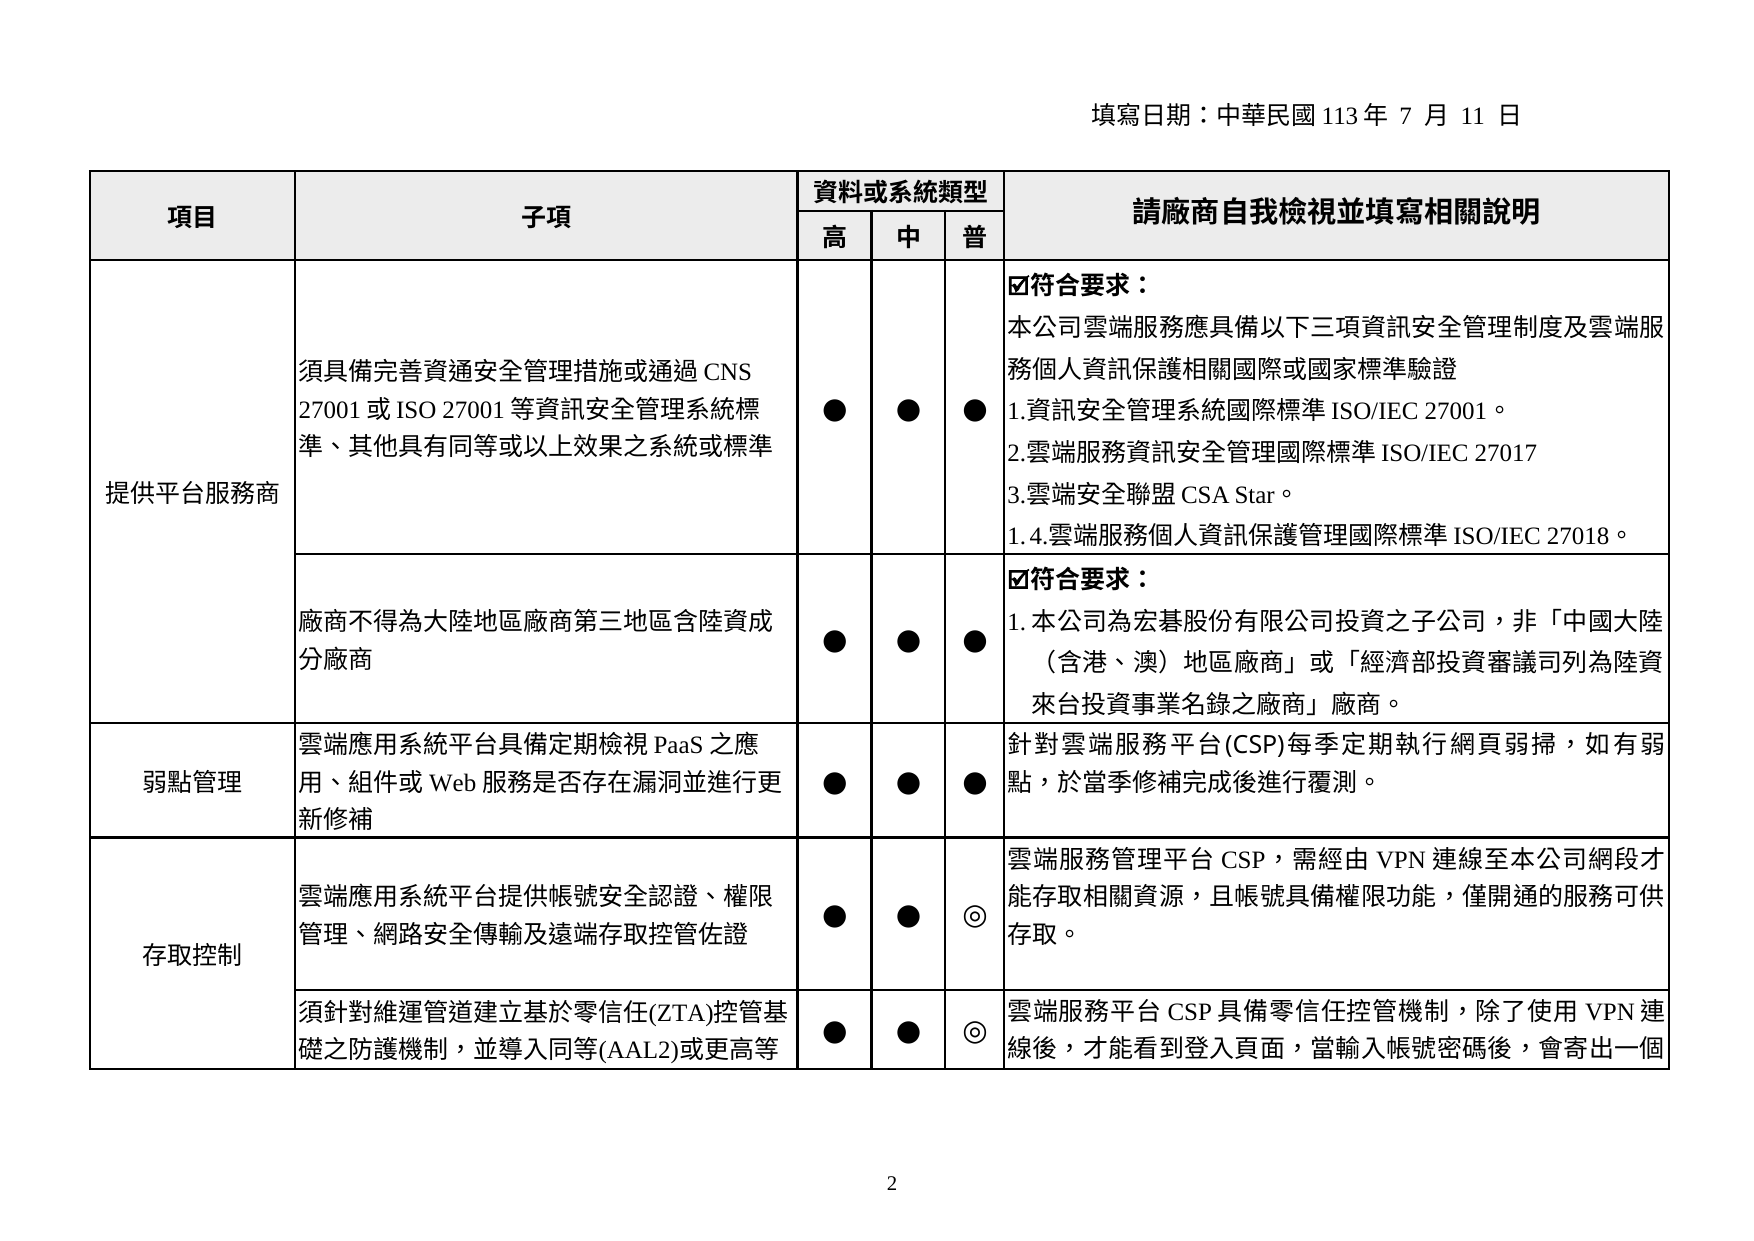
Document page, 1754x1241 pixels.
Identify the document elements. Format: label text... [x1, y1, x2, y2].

table_header 資料或系統類型 [799, 172, 1003, 210]
table_cell 弱點管理 [91, 724, 294, 836]
table_cell ● [873, 991, 944, 1068]
table_cell ● [873, 261, 944, 553]
table_cell ● [946, 555, 1003, 722]
table_cell 普 [946, 212, 1003, 259]
table_header 子項 [296, 172, 796, 259]
table_cell ● [799, 261, 870, 553]
table_cell ◎ [946, 839, 1003, 988]
table_cell 雲端應用系統平台提供帳號安全認證、權限管理、網路安全傳輸及遠端存取控管佐證 [296, 839, 796, 988]
table_header 請廠商自我檢視並填寫相關說明 [1005, 172, 1668, 259]
table_cell ● [799, 991, 870, 1068]
table_cell 針對雲端服務平台(CSP)每季定期執行網頁弱掃，如有弱點，於當季修補完成後進行覆測。 [1005, 724, 1668, 836]
table_cell 雲端服務管理平台CSP，需經由VPN連線至本公司網段才能存取相關資源，且帳號具備權限功能，僅開通的服務可供存取。 [1005, 839, 1668, 988]
table_cell 廠商不得為大陸地區廠商第三地區含陸資成分廠商 [296, 555, 796, 722]
table_cell 中 [873, 212, 944, 259]
table_cell ● [799, 724, 870, 836]
table_cell 符合要求： 本公司為宏碁股份有限公司投資之子公司，非「中國大陸（含港、澳）地區廠商」或「經濟部投資審議司列為陸資來台投資事業名錄之廠商」廠商。 [1005, 555, 1668, 722]
table_cell ● [799, 555, 870, 722]
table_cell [1005, 991, 1668, 1068]
table_cell ● [873, 839, 944, 988]
table_header 項目 [91, 172, 294, 259]
table_cell ● [946, 724, 1003, 836]
table_cell 須具備完善資通安全管理措施或通過CNS 27001或ISO 27001等資訊安全管理系統標準、其他具有同等或以上效果之系統或標準 [296, 261, 796, 553]
table_cell 存取控制 [91, 839, 294, 1068]
table_cell 符合要求： 本公司雲端服務應具備以下三項資訊安全管理制度及雲端服務個人資訊保護相關國際或國家標準驗證 1.資訊安全管理系統國際標準ISO/IEC 27001。 2.雲端服務資訊安全管理國際標準ISO/IEC 27017 3.雲端安全聯盟CSA Star。 4.雲端服務個人資訊保護管理國際標準ISO/IEC 27018。 [1005, 261, 1668, 553]
table_cell ● [873, 555, 944, 722]
table_cell ◎ [946, 991, 1003, 1068]
table_cell ● [946, 261, 1003, 553]
table_cell ● [799, 839, 870, 988]
table_cell 雲端應用系統平台具備定期檢視PaaS 之應用、組件或 Web 服務是否存在漏洞並進行更新修補 [296, 724, 796, 836]
table_cell 提供平台服務商 [91, 261, 294, 722]
table_cell 高 [799, 212, 870, 259]
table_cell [296, 991, 796, 1068]
table_cell ● [873, 724, 944, 836]
